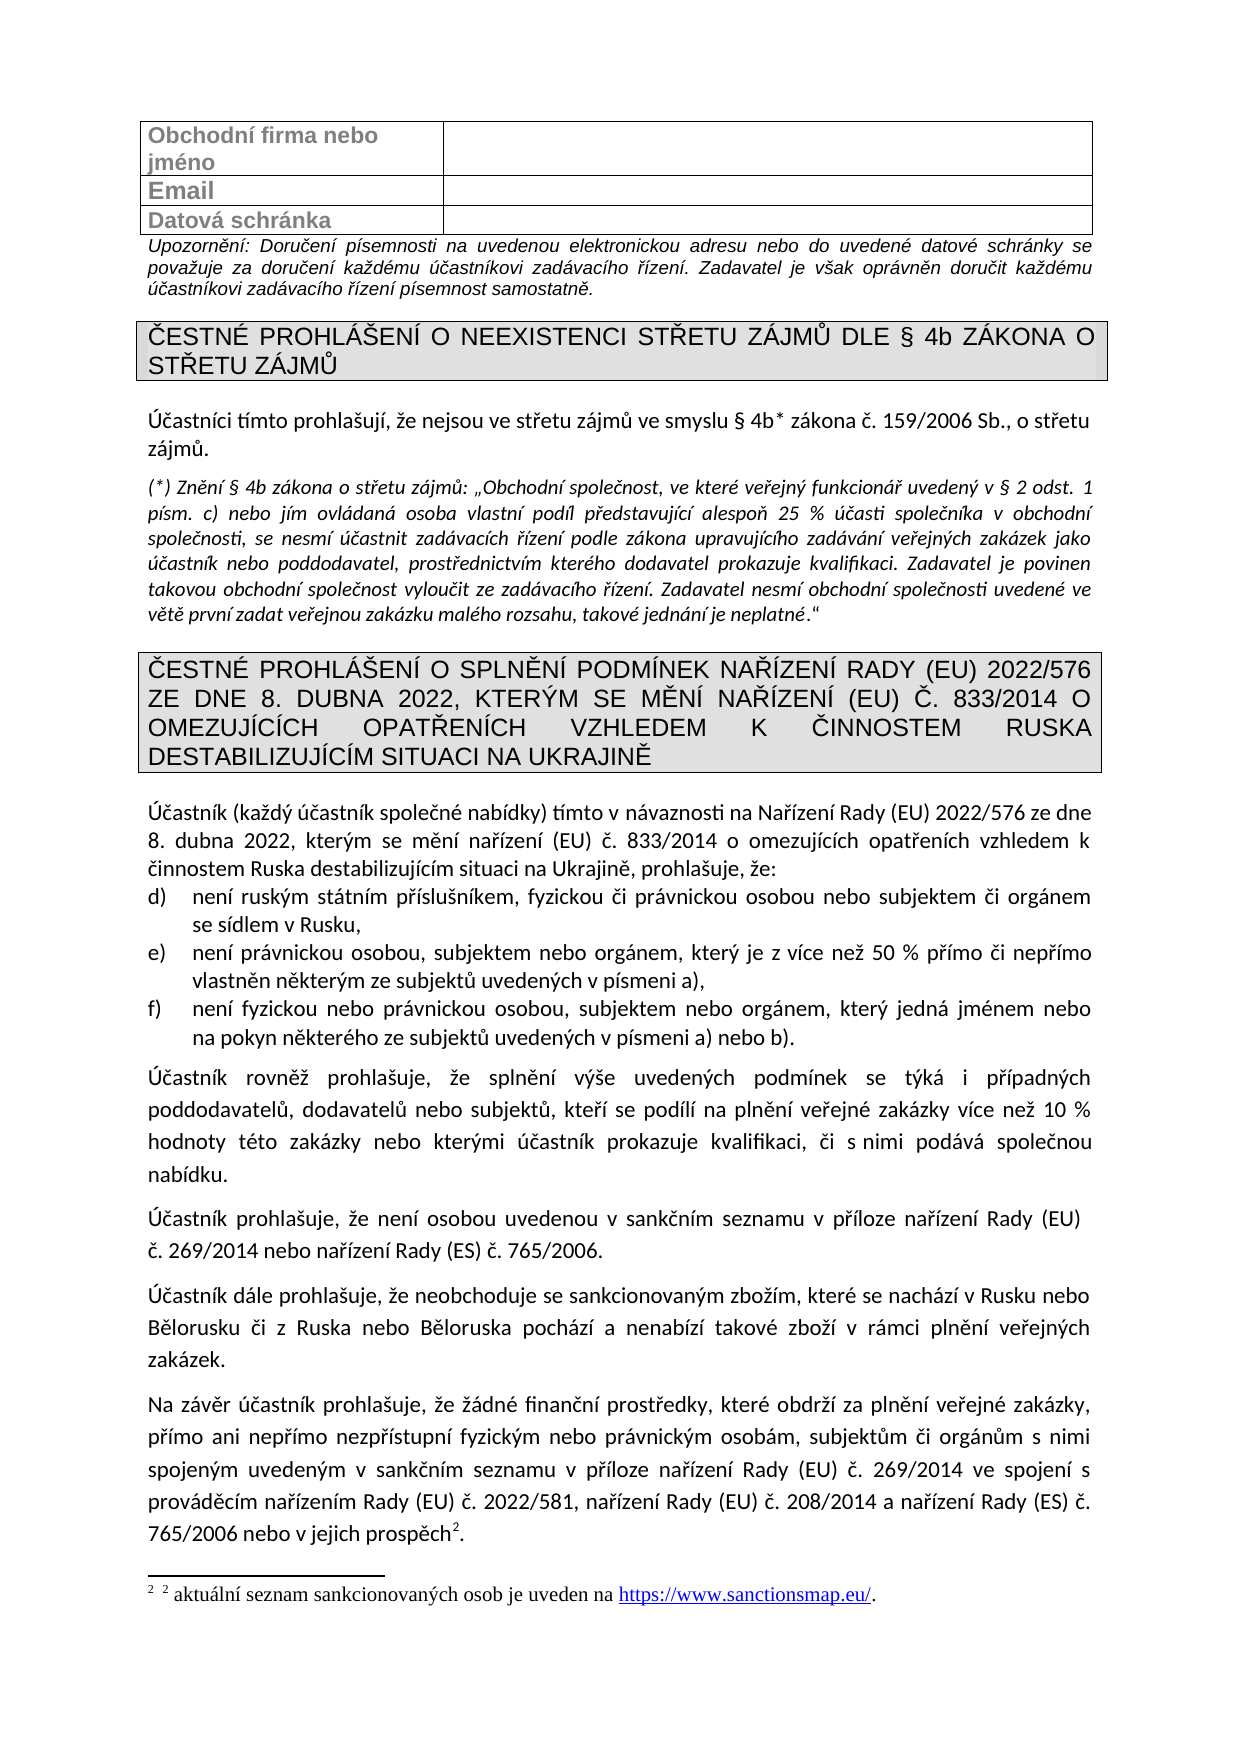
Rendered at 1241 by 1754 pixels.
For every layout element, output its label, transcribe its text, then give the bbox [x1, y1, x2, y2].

text Účastník dále prohlašuje, že neobchoduje se sankcionovaným zbožím, které se nachází v Rusku nebo Bělorusku či z Ruska nebo Běloruska pochází a nenabízí takové zboží v rámci plnění veřejných zakázek. [148, 1281, 1092, 1374]
table_cell Datová schránka [141, 206, 443, 234]
text Účastník rovněž prohlašuje, že splnění výše uvedených podmínek se týká i případných poddodavatelů, dodavatelů nebo subjektů, kteří se podílí na plnění veřejné zakázky více než 10 % hodnoty této zakázky nebo kterými účastník prokazuje kvalifikaci, či s nimi podává společnou nabídku. [148, 1063, 1092, 1188]
text Účastníci tímto prohlašují, že nejsou ve střetu zájmů ve smyslu § 4b* zákona č. 159/2006 Sb., o střetu zájmů. [148, 406, 1092, 462]
text Účastník (každý účastník společné nabídky) tímto v návaznosti na Nařízení Rady (EU) 2022/576 ze dne 8. dubna 2022, kterým se mění nařízení (EU) č. 833/2014 o omezujících opatřeních vzhledem k činnostem Ruska destabilizujícím situaci na Ukrajině, prohlašuje, že: [148, 798, 1092, 882]
text ČESTNÉ PROHLÁŠENÍ O SPLNĚNÍ PODMÍNEK NAŘÍZENÍ RADY (EU) 2022/576 ZE DNE 8. DUBNA 2022, KTERÝM SE MĚNÍ NAŘÍZENÍ (EU) Č. 833/2014 O OMEZUJÍCÍCH OPATŘENÍCH VZHLEDEM K ČINNOSTEM RUSKA DESTABILIZUJÍCÍM SITUACI NA UKRAJINĚ [139, 653, 1101, 772]
table_cell Email [141, 176, 443, 205]
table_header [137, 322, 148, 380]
table_header Obchodní firma nebo jméno [141, 122, 443, 175]
list není fyzickou nebo právnickou osobou, subjektem nebo orgánem, který jedná jménem nebo na pokyn některého ze subjektů uvedených v písmeni a) nebo b). [148, 994, 1092, 1051]
list není právnickou osobou, subjektem nebo orgánem, který je z více než 50 % přímo či nepřímo vlastněn některým ze subjektů uvedených v písmeni a), [148, 938, 1092, 994]
table_cell [444, 206, 1092, 234]
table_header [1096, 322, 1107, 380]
text (*) Znění § 4b zákona o střetu zájmů: „Obchodní společnost, ve které veřejný funkcionář uvedený v § 2 odst. 1 písm. c) nebo jím ovládaná osoba vlastní podíl představující alespoň 25 % účasti společníka v obchodní společnosti, se nesmí účastnit zadávacích řízení podle zákona upravujícího zadávání veřejných zakázek jako účastník nebo poddodavatel, prostřednictvím kterého dodavatel prokazuje kvalifikaci. Zadavatel je povinen takovou obchodní společnost vyloučit ze zadávacího řízení. Zadavatel nesmí obchodní společnosti uvedené ve větě první zadat veřejnou zakázku malého rozsahu, takové jednání je neplatné.“ [148, 474, 1092, 627]
list není ruským státním příslušníkem, fyzickou či právnickou osobou nebo subjektem či orgánem se sídlem v Rusku, [148, 882, 1092, 938]
table_header [444, 122, 1092, 175]
table_cell [444, 176, 1092, 205]
text Upozornění: Doručení písemnosti na uvedenou elektronickou adresu nebo do uvedené datové schránky se považuje za doručení každému účastníkovi zadávacího řízení. Zadavatel je však oprávněn doručit každému účastníkovi zadávacího řízení písemnost samostatně. [148, 235, 1092, 299]
text Na závěr účastník prohlašuje, že žádné finanční prostředky, které obdrží za plnění veřejné zakázky, přímo ani nepřímo nezpřístupní fyzickým nebo právnickým osobám, subjektům či orgánům s nimi spojeným uvedeným v sankčním seznamu v příloze nařízení Rady (EU) č. 269/2014 ve spojení s prováděcím nařízením Rady (EU) č. 2022/581, nařízení Rady (EU) č. 208/2014 a nařízení Rady (ES) č. 765/2006 nebo v jejich prospěch2. [148, 1390, 1092, 1547]
text Účastník prohlašuje, že není osobou uvedenou v sankčním seznamu v příloze nařízení Rady (EU) č. 269/2014 nebo nařízení Rady (ES) č. 765/2006. [148, 1204, 1092, 1264]
